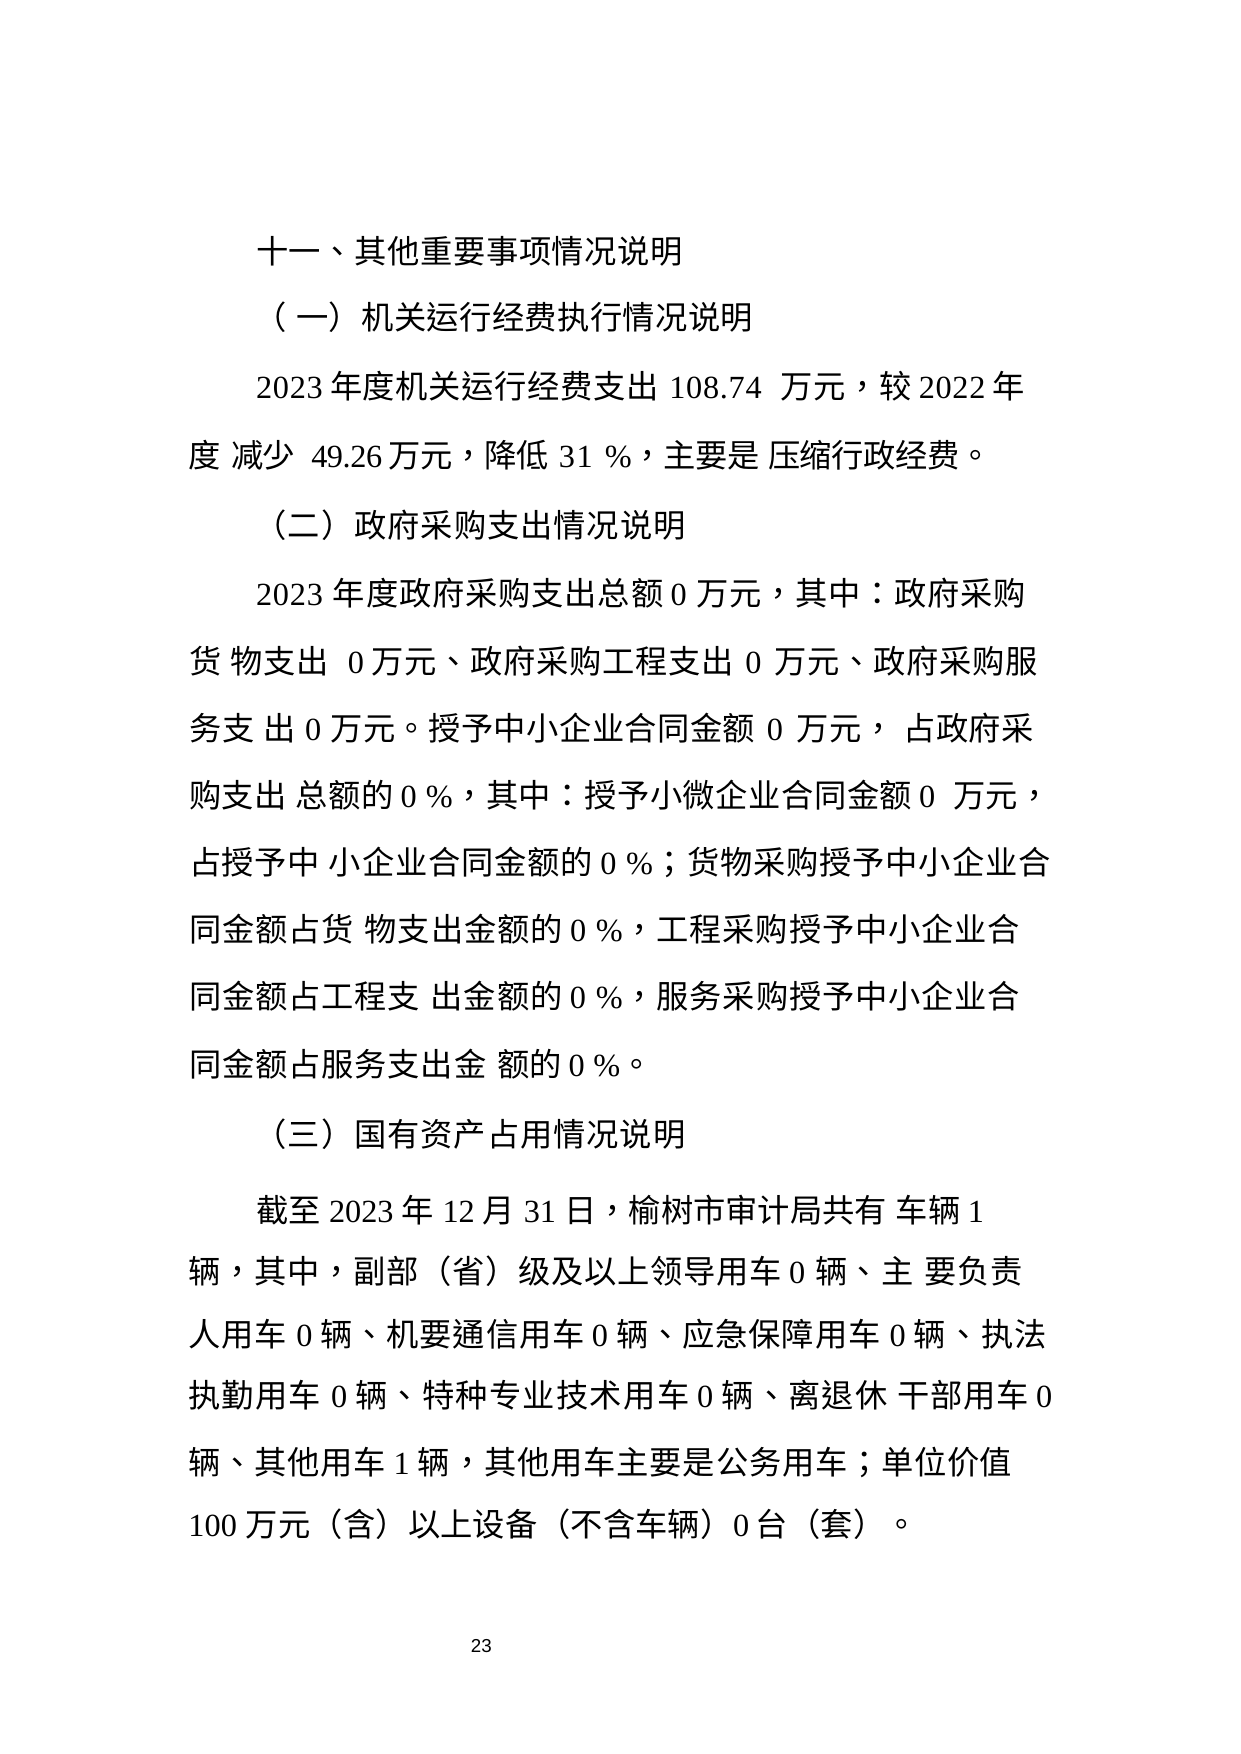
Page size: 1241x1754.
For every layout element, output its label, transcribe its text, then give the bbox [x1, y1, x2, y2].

text （三）国有资产占用情况说明 [254, 1114, 1055, 1155]
text 2023 年度政府采购支出总额0 万元，其中：政府采购货 物支出 0万元、政府采购工程支出 0 万元、政府采购服务支 出 0 万元。授予中小企业合同金额 0 万元， 占政府采购支出 总额的0 %，其中：授予小微企业合同金额0 万元， 占授予中 小企业合同金额的0 %；货物采购授予中小企业合同金额占货 物支出金额的0 %，工程采购授予中小企业合同金额占工程支 出金额的0 %，服务采购授予中小企业合同金额占服务支出金 额的0 %。 [189, 571, 1053, 1086]
text 十一、其他重要事项情况说明 [256, 231, 1055, 271]
text （ 一）机关运行经费执行情况说明 [254, 297, 1055, 338]
text 2023年度机关运行经费支出 108.74 万元，较2022年度 减少 49.26万元，降低 31 %，主要是 压缩行政经费。 [188, 364, 1038, 477]
text 截至 2023 年 12 月 31 日，榆树市审计局共有 车辆1 辆，其中，副部（省）级及以上领导用车0 辆、主 要负责人用车 0 辆、机要通信用车0 辆、应急保障用车 0 辆、执法执勤用车 0 辆、特种专业技术用车0 辆、离退休 干部用车0 辆、其他用车1 辆，其他用车主要是公务用车；单位价值 100 万元（含）以上设备（不含车辆）0台（套）。 [188, 1184, 1055, 1546]
text （二）政府采购支出情况说明 [254, 504, 1055, 545]
